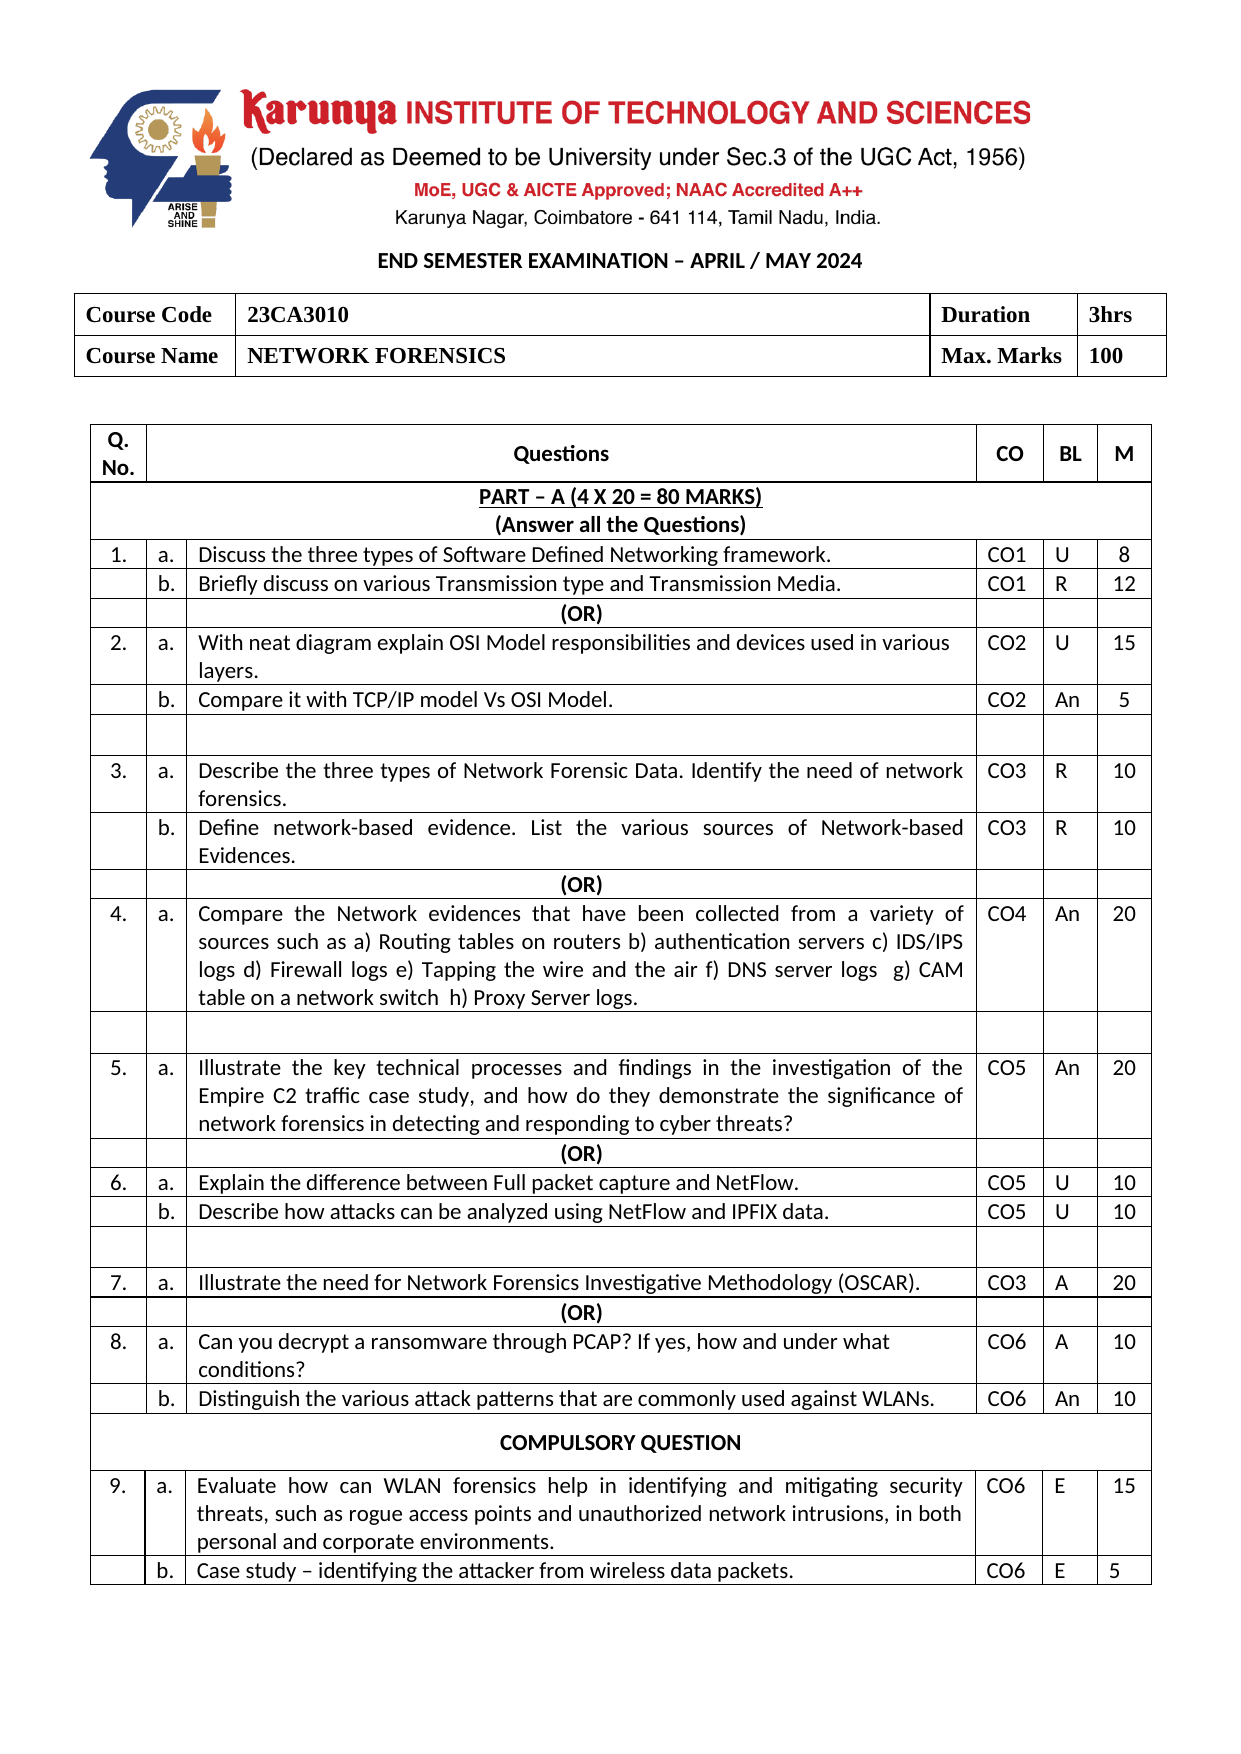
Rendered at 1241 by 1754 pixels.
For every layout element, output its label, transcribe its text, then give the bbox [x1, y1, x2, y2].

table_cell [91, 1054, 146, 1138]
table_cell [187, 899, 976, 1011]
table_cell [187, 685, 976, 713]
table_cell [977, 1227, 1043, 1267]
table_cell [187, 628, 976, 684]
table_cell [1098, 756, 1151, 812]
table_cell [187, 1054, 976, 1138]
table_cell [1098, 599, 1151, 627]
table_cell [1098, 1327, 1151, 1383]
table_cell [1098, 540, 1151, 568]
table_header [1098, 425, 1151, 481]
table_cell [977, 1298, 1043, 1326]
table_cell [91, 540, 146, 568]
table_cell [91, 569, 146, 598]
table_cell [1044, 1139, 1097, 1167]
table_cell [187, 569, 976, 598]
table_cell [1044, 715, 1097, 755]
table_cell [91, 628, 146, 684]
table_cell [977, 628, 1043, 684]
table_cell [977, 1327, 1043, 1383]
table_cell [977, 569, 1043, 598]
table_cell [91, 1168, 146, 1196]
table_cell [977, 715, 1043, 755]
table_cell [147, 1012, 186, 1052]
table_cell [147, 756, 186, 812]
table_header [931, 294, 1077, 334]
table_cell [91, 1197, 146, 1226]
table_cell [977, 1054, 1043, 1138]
picture [89, 89, 1031, 228]
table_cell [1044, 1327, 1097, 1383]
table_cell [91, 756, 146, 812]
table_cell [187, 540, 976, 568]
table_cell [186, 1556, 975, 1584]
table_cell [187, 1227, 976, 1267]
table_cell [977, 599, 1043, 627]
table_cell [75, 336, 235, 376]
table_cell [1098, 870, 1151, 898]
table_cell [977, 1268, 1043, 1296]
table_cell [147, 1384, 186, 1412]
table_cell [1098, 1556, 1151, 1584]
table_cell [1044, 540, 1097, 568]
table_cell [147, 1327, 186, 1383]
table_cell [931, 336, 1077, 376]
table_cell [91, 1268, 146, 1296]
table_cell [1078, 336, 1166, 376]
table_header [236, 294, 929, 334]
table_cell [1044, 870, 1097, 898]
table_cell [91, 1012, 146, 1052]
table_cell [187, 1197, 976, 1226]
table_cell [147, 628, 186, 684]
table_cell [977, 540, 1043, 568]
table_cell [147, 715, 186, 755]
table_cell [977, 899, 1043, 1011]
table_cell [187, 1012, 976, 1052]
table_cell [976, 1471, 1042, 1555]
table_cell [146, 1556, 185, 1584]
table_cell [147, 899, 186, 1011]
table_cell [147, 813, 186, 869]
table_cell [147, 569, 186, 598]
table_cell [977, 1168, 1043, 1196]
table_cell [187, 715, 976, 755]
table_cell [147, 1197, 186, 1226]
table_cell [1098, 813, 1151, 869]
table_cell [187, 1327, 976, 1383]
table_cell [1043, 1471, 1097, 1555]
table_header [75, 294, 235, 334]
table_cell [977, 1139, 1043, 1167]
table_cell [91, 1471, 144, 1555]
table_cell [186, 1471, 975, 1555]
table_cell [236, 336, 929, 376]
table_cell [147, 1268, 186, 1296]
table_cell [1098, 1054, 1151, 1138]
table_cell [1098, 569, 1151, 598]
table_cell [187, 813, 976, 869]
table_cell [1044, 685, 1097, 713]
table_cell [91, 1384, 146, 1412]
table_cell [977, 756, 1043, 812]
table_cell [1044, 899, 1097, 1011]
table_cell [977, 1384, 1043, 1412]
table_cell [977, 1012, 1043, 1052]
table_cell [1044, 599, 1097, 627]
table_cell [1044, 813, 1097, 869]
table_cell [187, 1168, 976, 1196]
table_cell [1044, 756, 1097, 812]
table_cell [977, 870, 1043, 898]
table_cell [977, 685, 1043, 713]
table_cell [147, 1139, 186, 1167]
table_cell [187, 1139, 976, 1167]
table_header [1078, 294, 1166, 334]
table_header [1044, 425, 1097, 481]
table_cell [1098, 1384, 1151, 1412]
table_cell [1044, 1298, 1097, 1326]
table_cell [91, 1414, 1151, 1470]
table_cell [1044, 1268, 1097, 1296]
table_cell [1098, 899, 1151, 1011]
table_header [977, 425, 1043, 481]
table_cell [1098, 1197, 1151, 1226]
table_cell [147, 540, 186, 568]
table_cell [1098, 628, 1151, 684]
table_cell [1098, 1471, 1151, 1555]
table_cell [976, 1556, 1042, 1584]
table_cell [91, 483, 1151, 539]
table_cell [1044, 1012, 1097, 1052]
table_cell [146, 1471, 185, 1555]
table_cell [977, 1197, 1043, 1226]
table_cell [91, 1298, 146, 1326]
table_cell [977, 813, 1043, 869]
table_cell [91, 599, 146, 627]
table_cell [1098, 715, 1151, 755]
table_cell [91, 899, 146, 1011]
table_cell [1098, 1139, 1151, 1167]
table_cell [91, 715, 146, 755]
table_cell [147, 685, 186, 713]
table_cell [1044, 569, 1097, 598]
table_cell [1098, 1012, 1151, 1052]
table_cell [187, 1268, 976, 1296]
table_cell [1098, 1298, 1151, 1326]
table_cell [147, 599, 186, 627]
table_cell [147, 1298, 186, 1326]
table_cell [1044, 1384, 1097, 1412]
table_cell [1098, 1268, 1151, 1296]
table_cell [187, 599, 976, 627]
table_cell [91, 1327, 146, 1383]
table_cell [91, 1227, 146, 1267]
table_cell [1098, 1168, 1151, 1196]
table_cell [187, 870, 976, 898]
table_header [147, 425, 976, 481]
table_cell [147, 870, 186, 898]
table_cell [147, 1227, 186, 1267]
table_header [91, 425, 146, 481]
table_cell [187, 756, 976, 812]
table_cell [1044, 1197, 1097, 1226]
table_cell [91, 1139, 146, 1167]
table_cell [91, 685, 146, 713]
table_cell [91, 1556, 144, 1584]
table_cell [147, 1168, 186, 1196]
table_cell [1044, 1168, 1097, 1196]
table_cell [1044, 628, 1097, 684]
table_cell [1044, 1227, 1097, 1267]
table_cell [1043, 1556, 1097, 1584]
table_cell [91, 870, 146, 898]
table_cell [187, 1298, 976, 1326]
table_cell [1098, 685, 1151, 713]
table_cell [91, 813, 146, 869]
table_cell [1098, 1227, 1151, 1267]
text END SEMESTER EXAMINATION – APRIL / MAY 2024 [90, 246, 1150, 274]
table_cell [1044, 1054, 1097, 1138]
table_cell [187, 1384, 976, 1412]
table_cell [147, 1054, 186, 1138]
